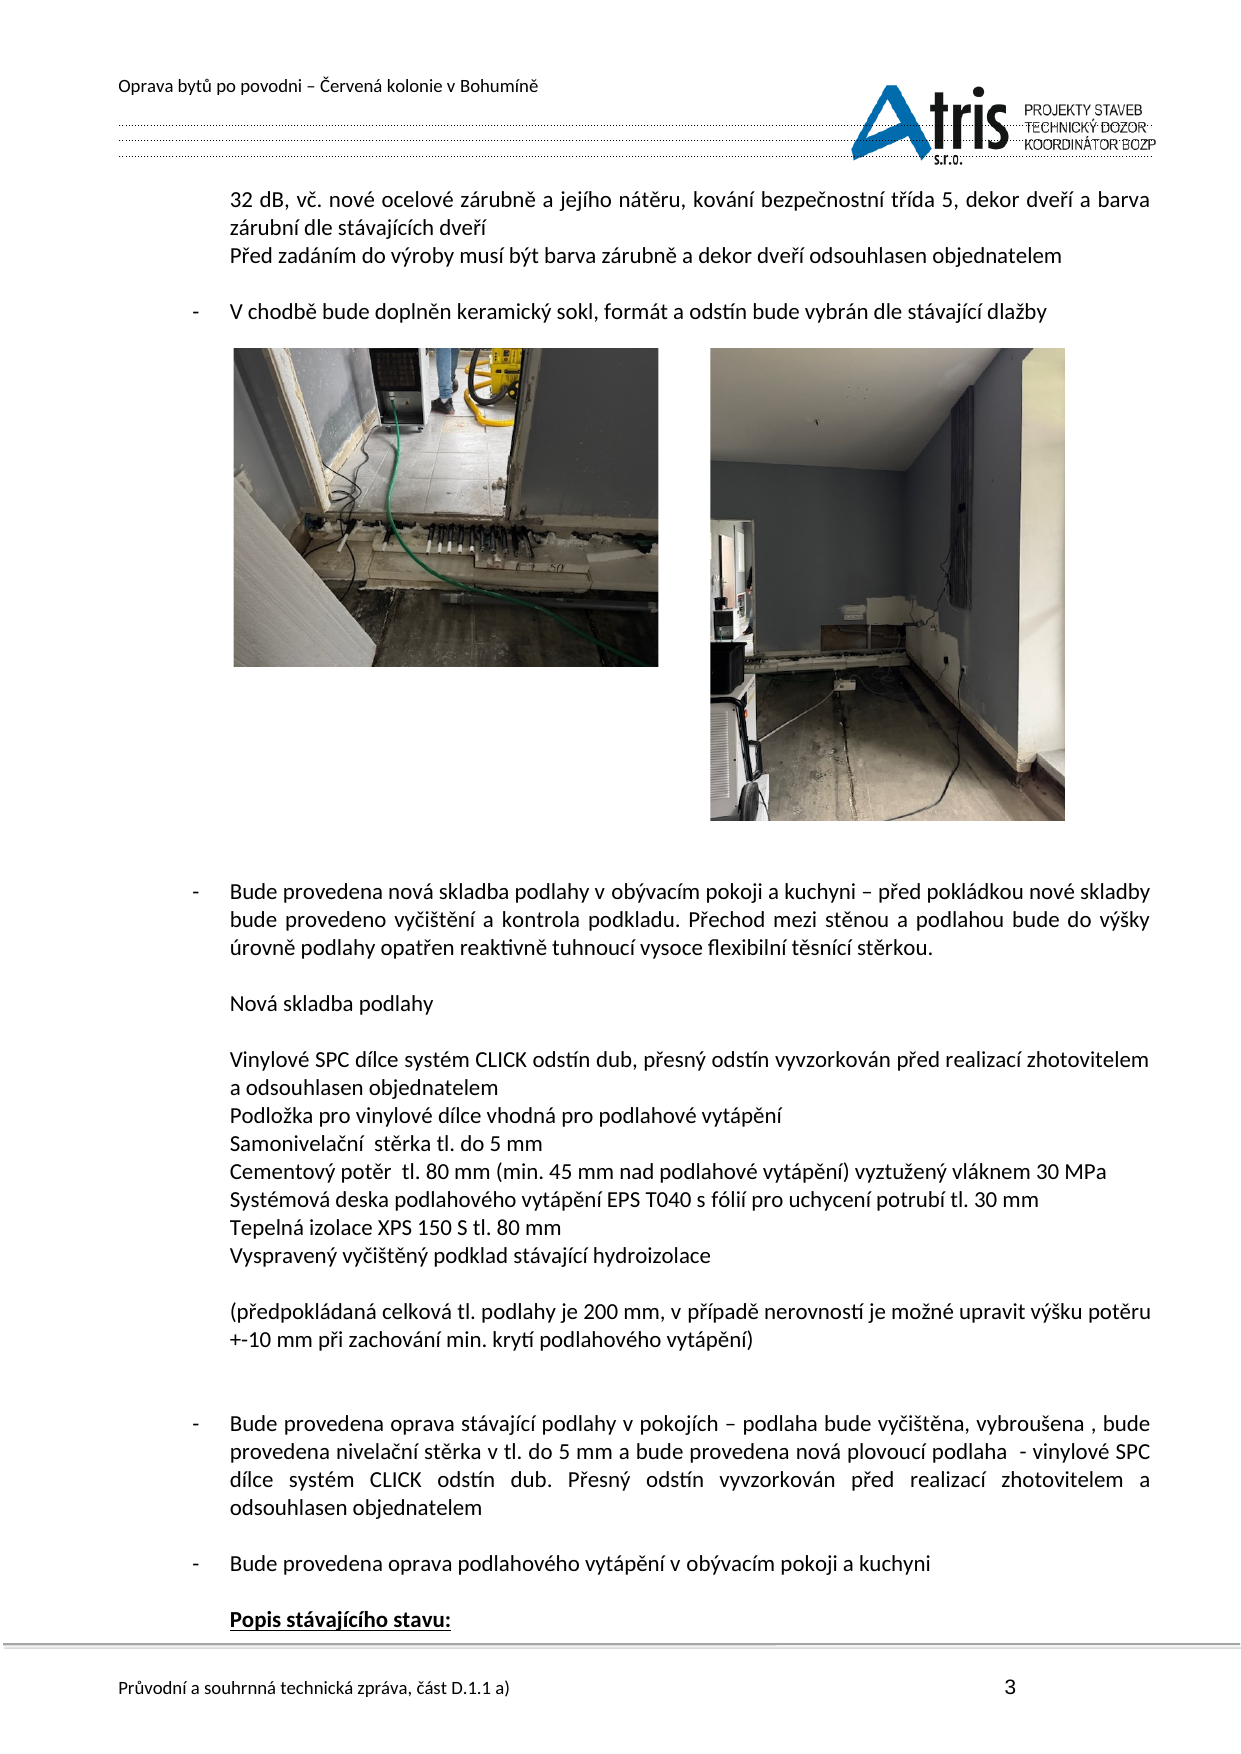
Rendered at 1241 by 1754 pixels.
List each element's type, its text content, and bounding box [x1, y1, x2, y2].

picture [233, 348, 659, 667]
picture [710, 348, 1065, 821]
picture [849, 83, 1157, 166]
list V chodbě bude doplněn keramický sokl, formát a odstín bude vybrán dle stávající dlažby [192, 297, 1152, 325]
list Tepelná izolace XPS 150 S tl. 80 mm [229, 1213, 1152, 1241]
list Samonivelační stěrka tl. do 5 mm [229, 1129, 1152, 1157]
list Bude provedena nová skladba podlahy v obývacím pokoji a kuchyni – před pokládkou nové skladby bude provedeno vyčištění a kontrola podkladu. Přechod mezi stěnou a podlahou bude do výšky úrovně podlahy opatřen reaktivně tuhnoucí vysoce flexibilní těsnící stěrkou. [192, 877, 1152, 961]
list Popis stávajícího stavu: [229, 1606, 1152, 1633]
list Bude provedena oprava stávající podlahy v pokojích – podlaha bude vyčištěna, vybroušena , bude provedena nivelační stěrka v tl. do 5 mm a bude provedena nová plovoucí podlaha - vinylové SPC dílce systém CLICK odstín dub. Přesný odstín vyvzorkován před realizací zhotovitelem a odsouhlasen objednatelem [192, 1409, 1152, 1521]
list Vyspravený vyčištěný podklad stávající hydroizolace [229, 1241, 1152, 1269]
list Vinylové SPC dílce systém CLICK odstín dub, přesný odstín vyvzorkován před realizací zhotovitelem a odsouhlasen objednatelem [229, 1045, 1152, 1101]
list Bude provedena oprava podlahového vytápění v obývacím pokoji a kuchyni [192, 1549, 1152, 1577]
list Cementový potěr tl. 80 mm (min. 45 mm nad podlahové vytápění) vyztužený vláknem 30 MPa [229, 1157, 1152, 1185]
list Systémová deska podlahového vytápění EPS T040 s fólií pro uchycení potrubí tl. 30 mm [229, 1185, 1152, 1213]
list (předpokládaná celková tl. podlahy je 200 mm, v případě nerovností je možné upravit výšku potěru +-10 mm při zachování min. krytí podlahového vytápění) [229, 1297, 1152, 1353]
list Nová skladba podlahy [229, 989, 1152, 1017]
list Před zadáním do výroby musí být barva zárubně a dekor dveří odsouhlasen objednatelem [229, 241, 1152, 269]
list Podložka pro vinylové dílce vhodná pro podlahové vytápění [229, 1101, 1152, 1129]
